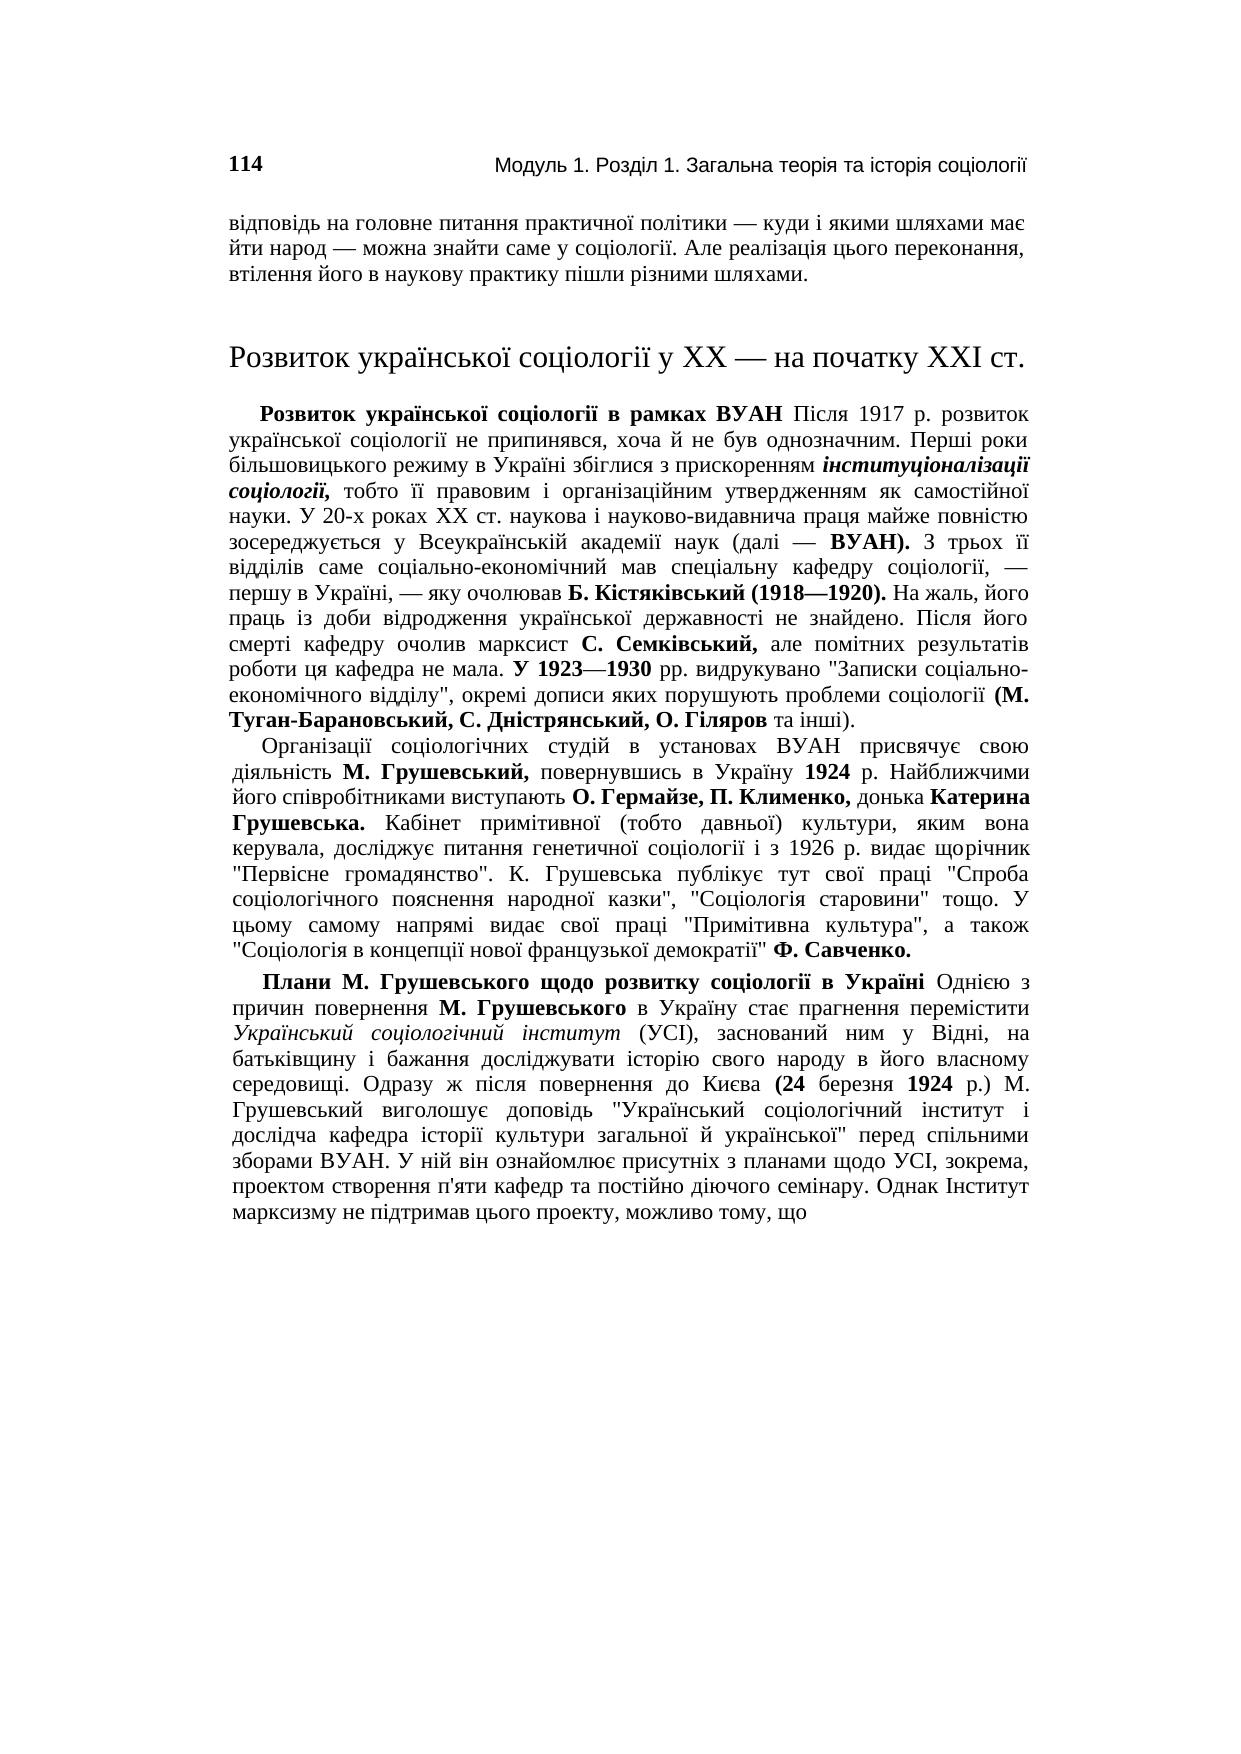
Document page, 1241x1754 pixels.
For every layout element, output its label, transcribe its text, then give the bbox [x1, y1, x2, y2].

text Плани М. Грушевського щодо розвитку соціології в Україні Однією з причин повернення М. Грушевського в Україну стає прагнення перемістити Український соціологічний інститут (УСІ), заснований ним у Відні, на батьківщину і бажання досліджувати історію свого народу в його власному середовищі. Одразу ж після повернення до Києва (24 березня 1924 р.) М. Грушевський виголошує доповідь "Український соціологічний інститут і дослідча кафедра історії культури загальної й української" перед спільними зборами ВУАН. У ній він ознайомлює присутніх з планами щодо УСІ, зокрема, проектом створення п'яти кафедр та постійно діючого семінару. Однак Інститут марксизму не підтримав цього проекту, можливо тому, що [232, 969, 1030, 1224]
text Організації соціологічних студій в установах ВУАН присвячує свою діяльність М. Грушевський, повернувшись в Україну 1924 р. Найближчими його співробітниками виступають О. Гермайзе, П. Клименко, донька Катерина Грушевська. Кабінет примітивної (тобто давньої) культури, яким вона керувала, досліджує питання генетичної соціології і з 1926 р. видає щорічник "Первісне громадянство". К. Грушевська публікує тут свої праці "Спроба соціологічного пояснення народної казки", "Соціологія старовини" тощо. У цьому самому напрямі видає свої праці "Примітивна культура", а також "Соціологія в концепції нової французької демократії" Ф. Савченко. [232, 733, 1030, 963]
text відповідь на головне питання практичної політики — куди і якими шляхами має йти народ — можна знайти саме у соціології. Але реалізація цього переконання, втілення його в наукову практику пішли різними шляхами. [228, 209, 1026, 286]
text 114 [228, 150, 303, 176]
text Модуль 1. Розділ 1. Загальна теорія та історія соціології [494, 152, 1030, 176]
text Розвиток української соціології в рамках ВУАН Після 1917 р. розвиток української соціології не припинявся, хоча й не був однозначним. Перші роки більшовицького режиму в Україні збіглися з прискоренням інституціоналізації соціології, тобто її правовим і організаційним утвердженням як самостійної науки. У 20-х роках XX ст. наукова і науково-видавнича праця майже повністю зосереджується у Всеукраїнській академії наук (далі — ВУАН). З трьох її відділів саме соціально-економічний мав спеціальну кафедру соціології, — першу в Україні, — яку очолював Б. Кістяківський (1918—1920). На жаль, його праць із доби відродження української державності не знайдено. Після його смерті кафедру очолив марксист С. Семківський, але помітних результатів роботи ця кафедра не мала. У 1923—1930 рр. видрукувано "Записки соціально-економічного відділу", окремі дописи яких порушують проблеми соціології (М. Туган-Барановський, С. Дністрянський, О. Гіляров та інші). [228, 401, 1029, 733]
text Розвиток української соціології у XX — на початку XXI ст. [228, 339, 1030, 374]
